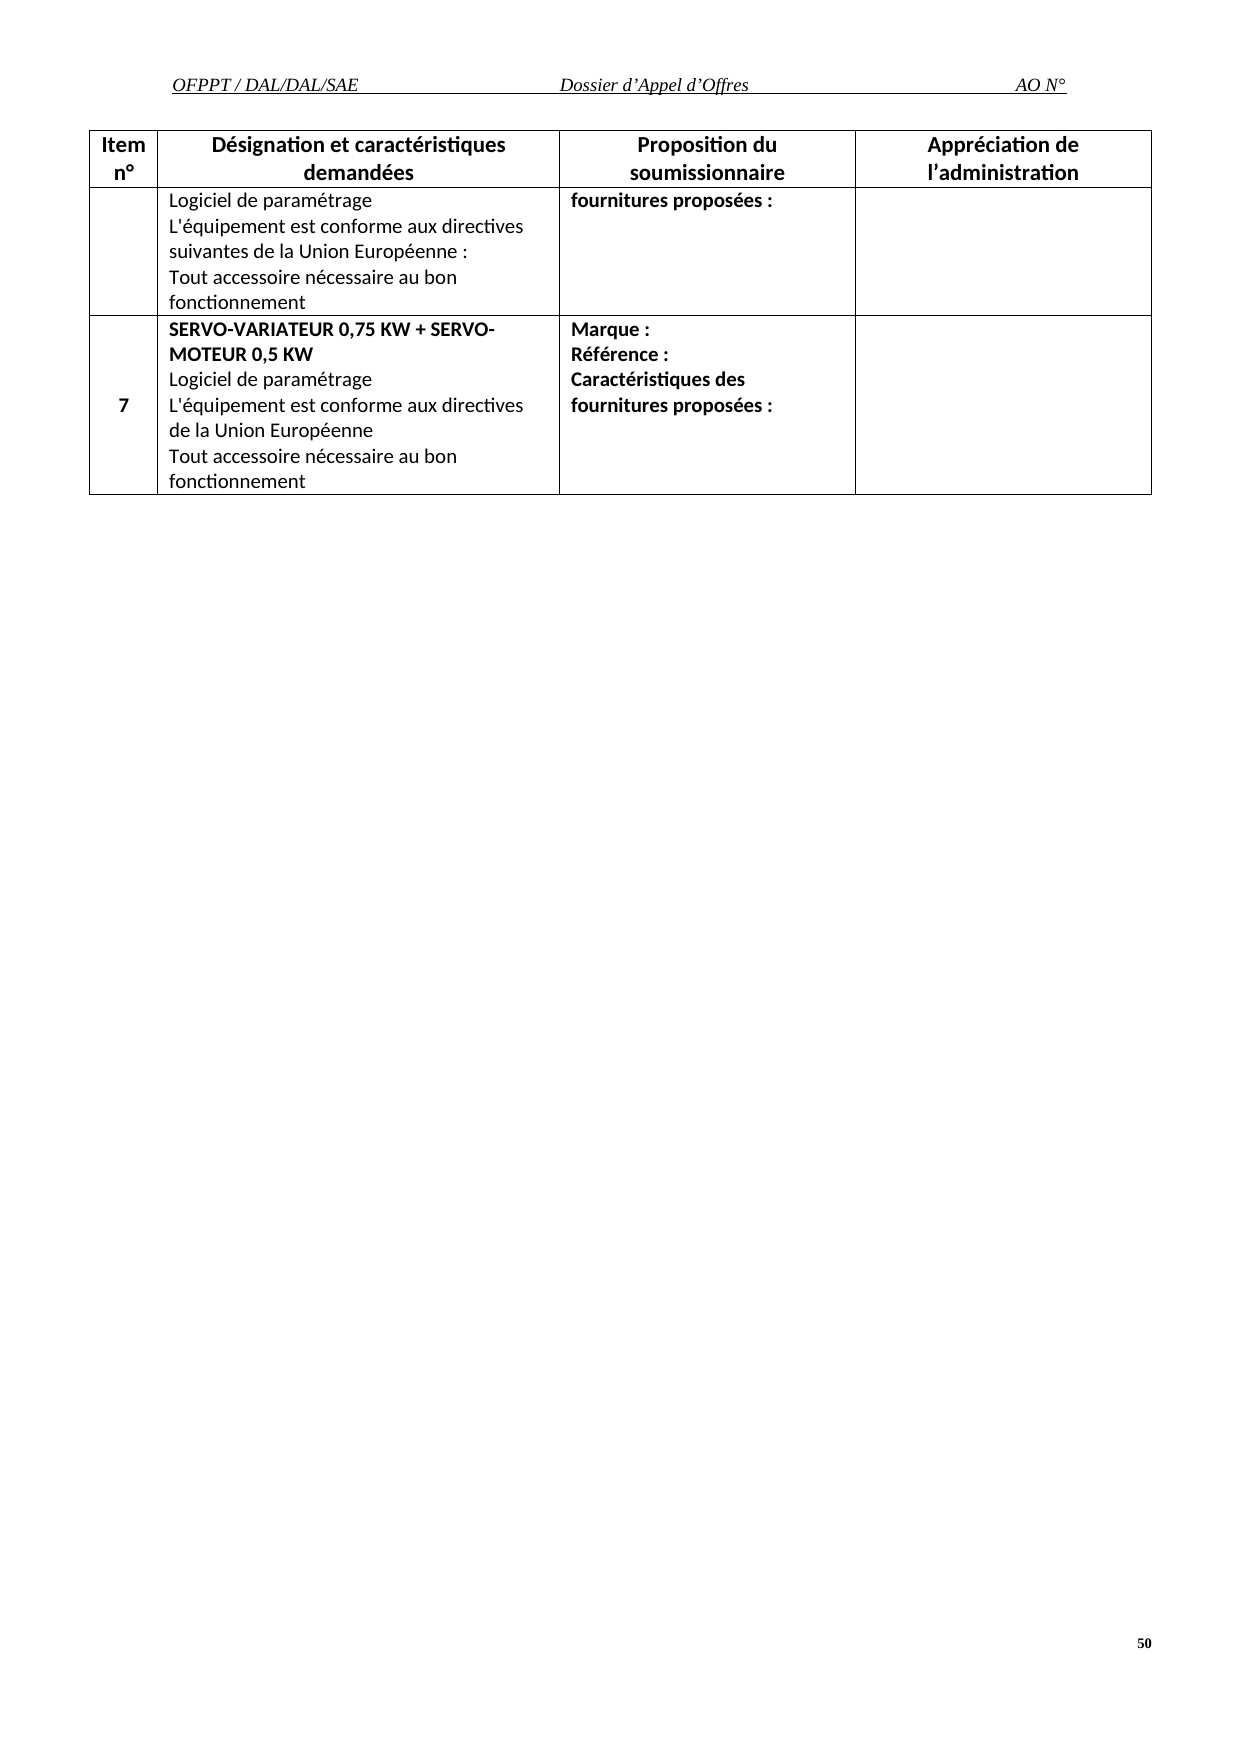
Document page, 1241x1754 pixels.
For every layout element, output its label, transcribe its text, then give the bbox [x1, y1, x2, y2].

table_header Proposition du soumissionnaire [560, 131, 855, 187]
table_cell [158, 188, 559, 315]
table_cell SERVO-VARIATEUR 0,75 KW + SERVO-MOTEUR 0,5 KW Logiciel de paramétrage L'équipement est conforme aux directives de la Union Européenne Tout accessoire nécessaire au bon fonctionnement [158, 316, 559, 494]
table_header Appréciation de l’administration [856, 131, 1151, 187]
table_header Désignation et caractéristiques demandées [158, 131, 559, 187]
table_cell Marque : Référence : Caractéristiques des fournitures proposées : [560, 316, 855, 494]
table_cell 7 [90, 316, 157, 494]
table_cell [856, 188, 1151, 315]
table_cell 6 [90, 188, 157, 315]
table_header Item n° [90, 131, 157, 187]
table_cell [856, 316, 1151, 494]
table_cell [560, 188, 855, 315]
